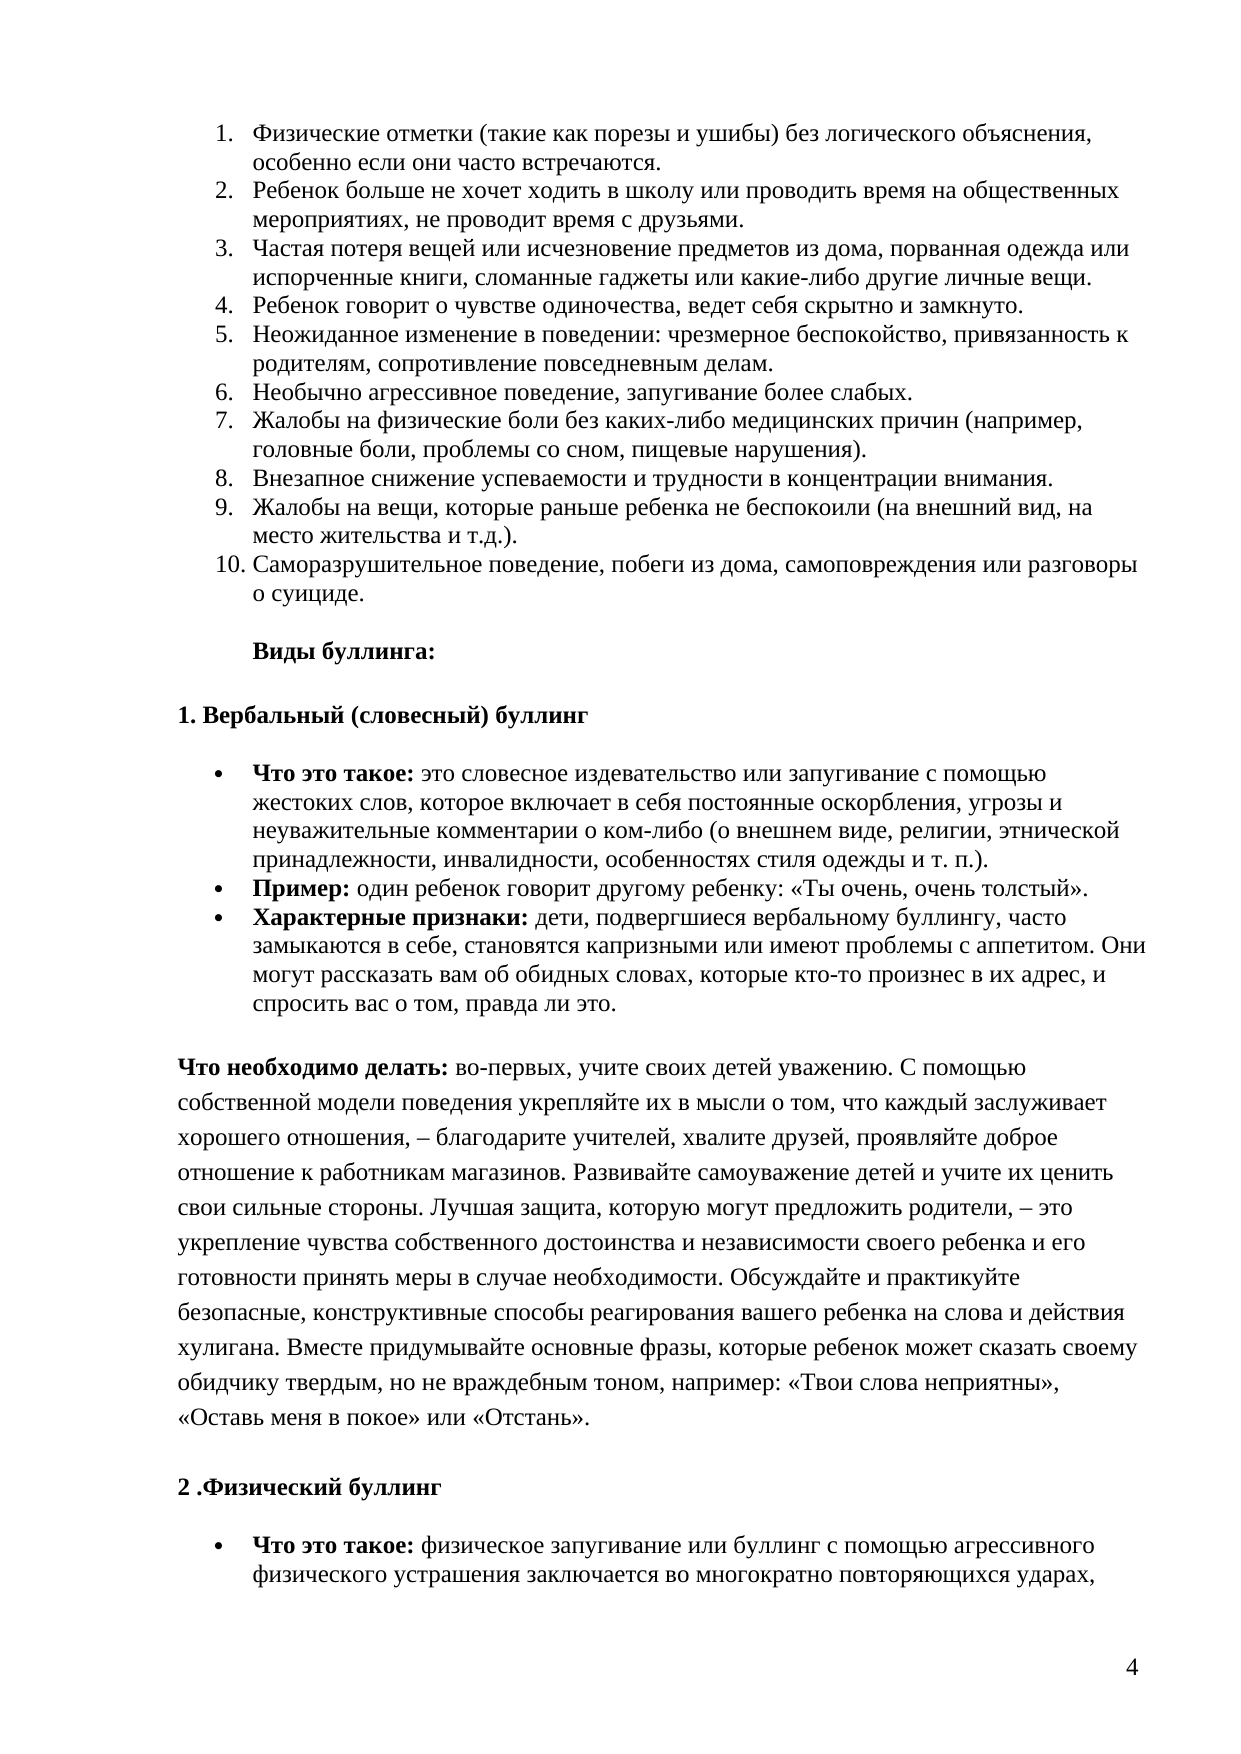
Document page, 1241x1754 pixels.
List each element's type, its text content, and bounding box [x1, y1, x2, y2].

text 1. Вербальный (словесный) буллинг [177, 694, 1152, 729]
list Что это такое: это словесное издевательство или запугивание с помощью жестоких слов, которое включает в себя постоянные оскорбления, угрозы и неуважительные комментарии о ком-либо (о внешнем виде, религии, этнической принадлежности, инвалидности, особенностях стиля одежды и т. п.). [215, 758, 1152, 873]
list Частая потеря вещей или исчезновение предметов из дома, порванная одежда или испорченные книги, сломанные гаджеты или какие-либо другие личные вещи. [215, 233, 1152, 291]
list Неожиданное изменение в поведении: чрезмерное беспокойство, привязанность к родителям, сопротивление повседневным делам. [215, 319, 1152, 377]
list Пример: один ребенок говорит другому ребенку: «Ты очень, очень толстый». [215, 873, 1152, 902]
list Необычно агрессивное поведение, запугивание более слабых. [215, 377, 1152, 406]
list Саморазрушительное поведение, побеги из дома, самоповреждения или разговоры о суициде. [215, 549, 1152, 607]
list Ребенок говорит о чувстве одиночества, ведет себя скрытно и замкнуто. [215, 291, 1152, 319]
text ​Что необходимо делать: во-первых, учите своих детей уважению. С помощью собственной модели поведения укрепляйте их в мысли о том, что каждый заслуживает хорошего отношения, – благодарите учителей, хвалите друзей, проявляйте доброе отношение к работникам магазинов. Развивайте самоуважение детей и учите их ценить свои сильные стороны. Лучшая защита, которую могут предложить родители, – это укрепление чувства собственного достоинства и независимости своего ребенка и его готовности принять меры в случае необходимости. Обсуждайте и практикуйте безопасные, конструктивные способы реагирования вашего ребенка на слова и действия хулигана. Вместе придумывайте основные фразы, которые ребенок может сказать своему обидчику твердым, но не враждебным тоном, например: «Твои слова неприятны», «Оставь меня в покое» или «Отстань». 2 .Физический буллинг [177, 1046, 1152, 1501]
text Виды буллинга: [252, 636, 1152, 665]
list Жалобы на вещи, которые раньше ребенка не беспокоили (на внешний вид, на место жительства и т.д.). [215, 492, 1152, 549]
list Жалобы на физические боли без каких-либо медицинских причин (например, головные боли, проблемы со сном, пищевые нарушения). [215, 406, 1152, 463]
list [215, 1530, 1152, 1588]
list Физические отметки (такие как порезы и ушибы) без логического объяснения, особенно если они часто встречаются. [215, 118, 1152, 176]
list Ребенок больше не хочет ходить в школу или проводить время на общественных мероприятиях, не проводит время с друзьями. [215, 176, 1152, 233]
list Характерные признаки: дети, подвергшиеся вербальному буллингу, часто замыкаются в себе, становятся капризными или имеют проблемы с аппетитом. Они могут рассказать вам об обидных словах, которые кто-то произнес в их адрес, и спросить вас о том, правда ли это. [215, 902, 1152, 1017]
list Внезапное снижение успеваемости и трудности в концентрации внимания. [215, 463, 1152, 492]
